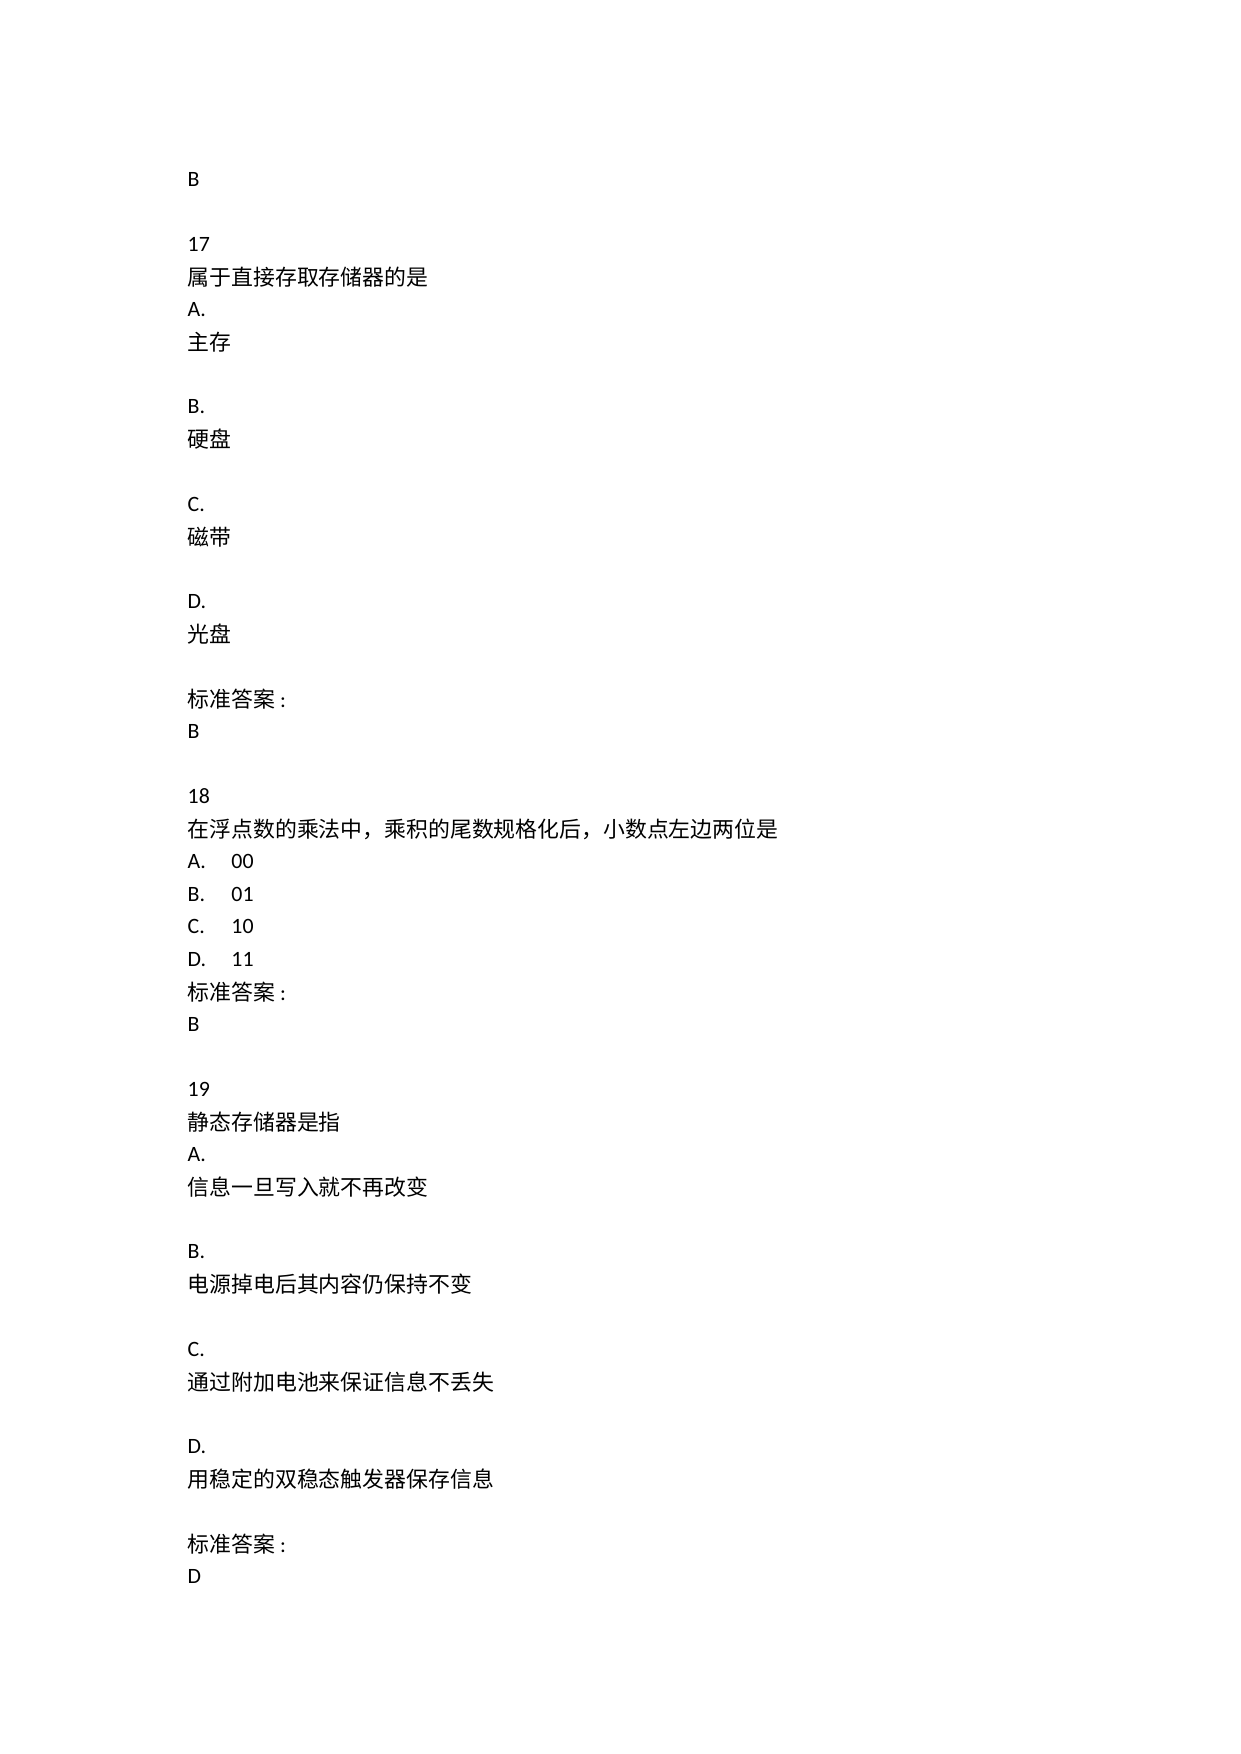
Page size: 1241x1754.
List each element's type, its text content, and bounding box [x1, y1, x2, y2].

text 在浮点数的乘法中，乘积的尾数规格化后，小数点左边两位是 [187, 812, 1053, 844]
text 标准答案 : [187, 682, 1053, 714]
text 19 [187, 1072, 1053, 1104]
text 静态存储器是指 [187, 1104, 1053, 1137]
text B [187, 162, 1053, 194]
text A. [187, 1137, 1053, 1169]
text 17 [187, 227, 1053, 259]
text 18 [187, 779, 1053, 812]
text C. [187, 487, 1053, 519]
text B [187, 714, 1053, 747]
text 磁带 [187, 519, 1053, 552]
text 电源掉电后其内容仍保持不变 [187, 1267, 1053, 1299]
text D. [187, 1429, 1053, 1462]
text 光盘 [187, 617, 1053, 649]
text A. [187, 292, 1053, 324]
text D. 11 [187, 942, 1053, 974]
text 通过附加电池来保证信息不丢失 [187, 1364, 1053, 1397]
text 用稳定的双稳态触发器保存信息 [187, 1462, 1053, 1494]
text D [187, 1559, 1053, 1592]
text 硬盘 [187, 422, 1053, 454]
text A. 00 [187, 844, 1053, 877]
text 标准答案 : [187, 974, 1053, 1007]
text B [187, 1007, 1053, 1039]
text 标准答案 : [187, 1527, 1053, 1559]
text 主存 [187, 324, 1053, 357]
text 信息一旦写入就不再改变 [187, 1169, 1053, 1202]
text B. [187, 389, 1053, 422]
text D. [187, 584, 1053, 617]
text B. 01 [187, 877, 1053, 909]
text C. 10 [187, 909, 1053, 942]
text C. [187, 1332, 1053, 1364]
text 属于直接存取存储器的是 [187, 259, 1053, 292]
text B. [187, 1234, 1053, 1267]
